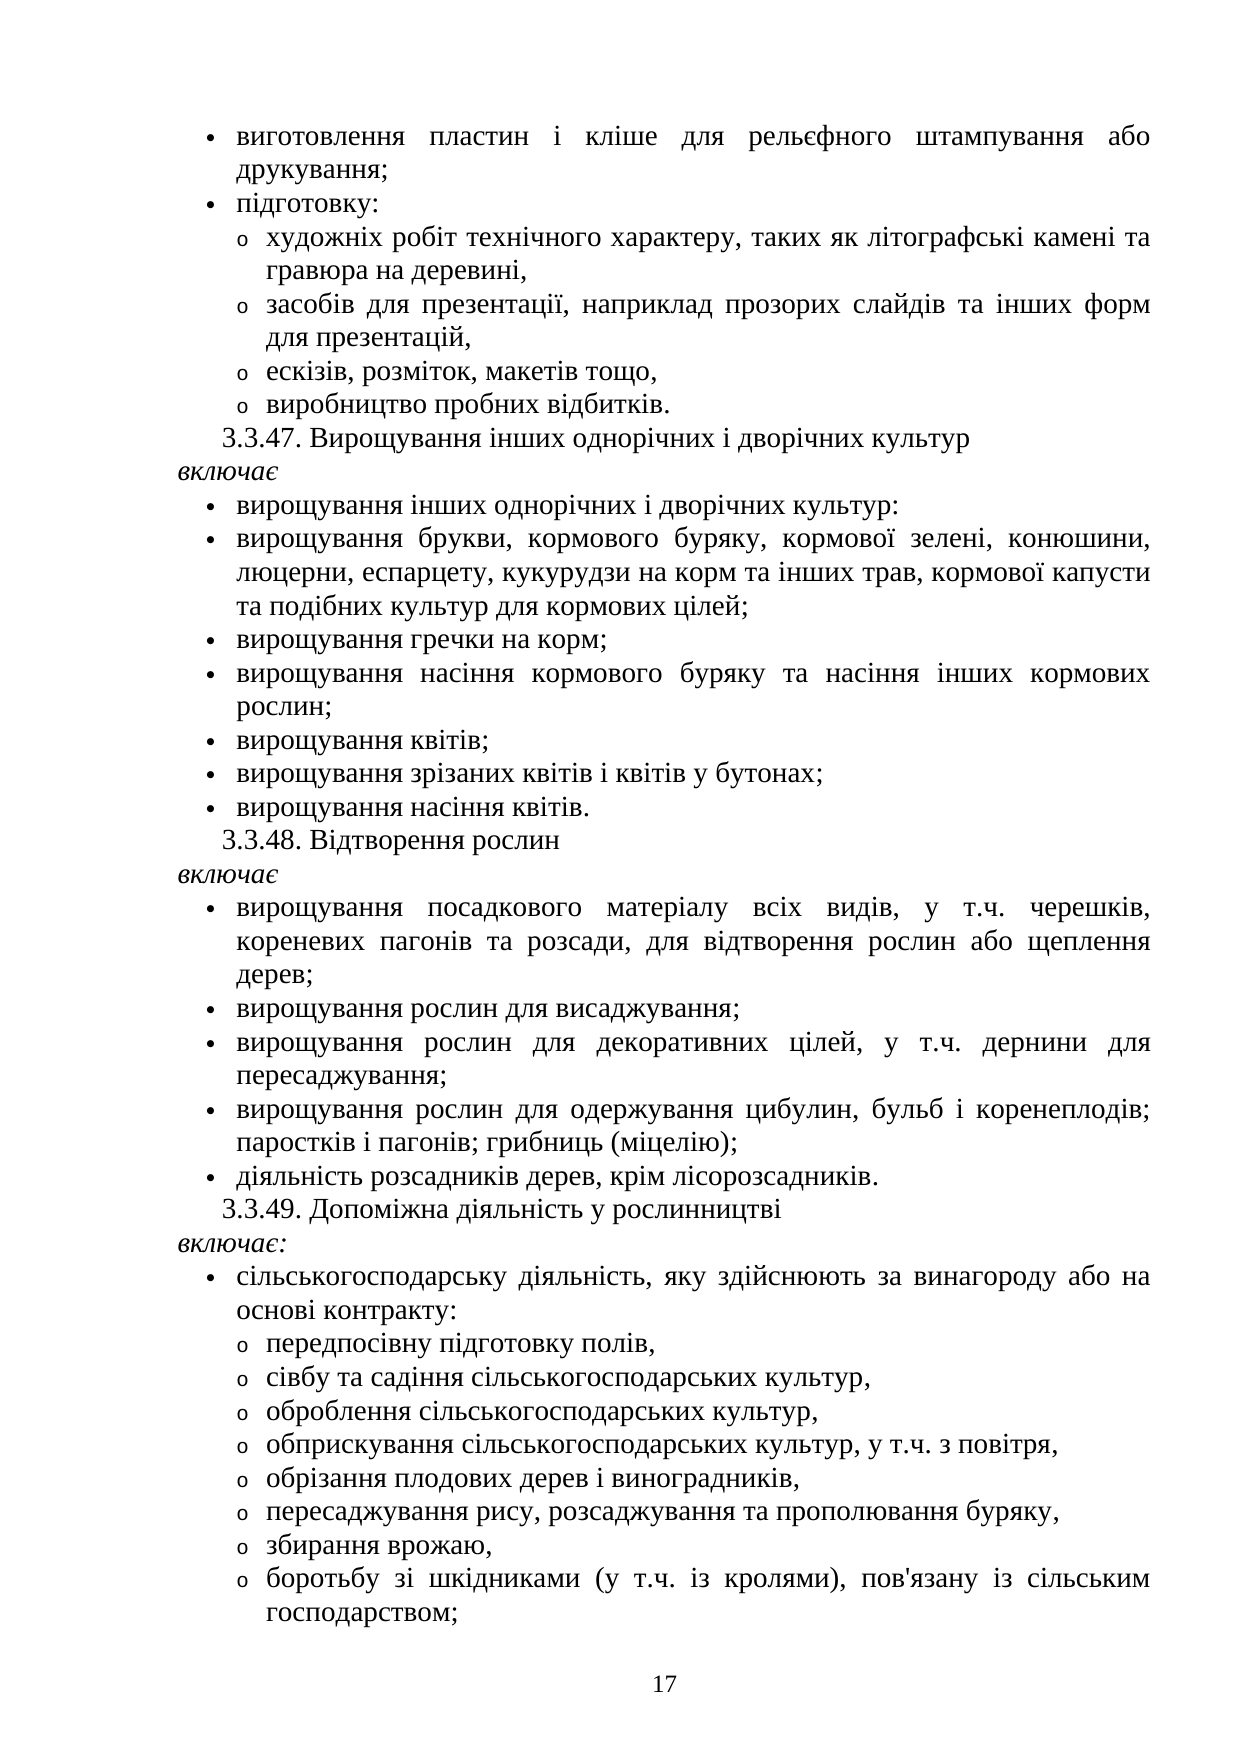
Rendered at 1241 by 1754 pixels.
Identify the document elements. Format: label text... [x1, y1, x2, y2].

text 3.3.48. Відтворення рослин [177, 822, 1152, 856]
list вирощування насіння квітів. [207, 789, 1152, 822]
list засобів для презентації, наприклад прозорих слайдів та інших форм для презентацій, [236, 286, 1152, 353]
list збирання врожаю, [236, 1527, 1152, 1560]
list вирощування рослин для одержування цибулин, бульб і коренеплодів; паростків і пагонів; грибниць (міцелію); [207, 1091, 1152, 1158]
list сівбу та садіння сільськогосподарських культур, [236, 1359, 1152, 1393]
list вирощування посадкового матеріалу всіх видів, у т.ч. черешків, кореневих пагонів та розсади, для відтворення рослин або щеплення дерев; [207, 889, 1152, 990]
text 3.3.47. Вирощування інших однорічних і дворічних культур [177, 420, 1152, 453]
text включає [177, 453, 1152, 487]
list вирощування квітів; [207, 722, 1152, 755]
list вирощування рослин для висаджування; [207, 990, 1152, 1024]
list виготовлення пластин і кліше для рельєфного штампування або друкування; [207, 118, 1152, 185]
text включає [177, 856, 1152, 889]
list виробництво пробних відбитків. [236, 386, 1152, 420]
list боротьбу зі шкідниками (у т.ч. із кролями), пов'язану із сільським господарством; [236, 1560, 1152, 1627]
list сільськогосподарську діяльність, яку здійснюють за винагороду або на основі контракту: [207, 1258, 1152, 1326]
list пересаджування рису, розсаджування та прополювання буряку, [236, 1493, 1152, 1527]
text 3.3.49. Допоміжна діяльність у рослинництві [177, 1191, 1152, 1225]
list вирощування брукви, кормового буряку, кормової зелені, конюшини, люцерни, еспарцету, кукурудзи на корм та інших трав, кормової капусти та подібних культур для кормових цілей; [207, 521, 1152, 621]
list діяльність розсадників дерев, крім лісорозсадників. [207, 1158, 1152, 1191]
list оброблення сільськогосподарських культур, [236, 1393, 1152, 1426]
list ескізів, розміток, макетів тощо, [236, 353, 1152, 386]
list обрізання плодових дерев і виноградників, [236, 1460, 1152, 1493]
list художніх робіт технічного характеру, таких як літографські камені та гравюра на деревині, [236, 219, 1152, 286]
list підготовку: [207, 185, 1152, 219]
list вирощування інших однорічних і дворічних культур: [207, 487, 1152, 521]
list передпосівну підготовку полів, [236, 1326, 1152, 1359]
list вирощування рослин для декоративних цілей, у т.ч. дернини для пересаджування; [207, 1024, 1152, 1091]
text включає: [177, 1225, 1152, 1258]
list вирощування насіння кормового буряку та насіння інших кормових рослин; [207, 655, 1152, 722]
list вирощування зрізаних квітів і квітів у бутонах; [207, 755, 1152, 789]
list обприскування сільськогосподарських культур, у т.ч. з повітря, [236, 1426, 1152, 1460]
list вирощування гречки на корм; [207, 621, 1152, 655]
